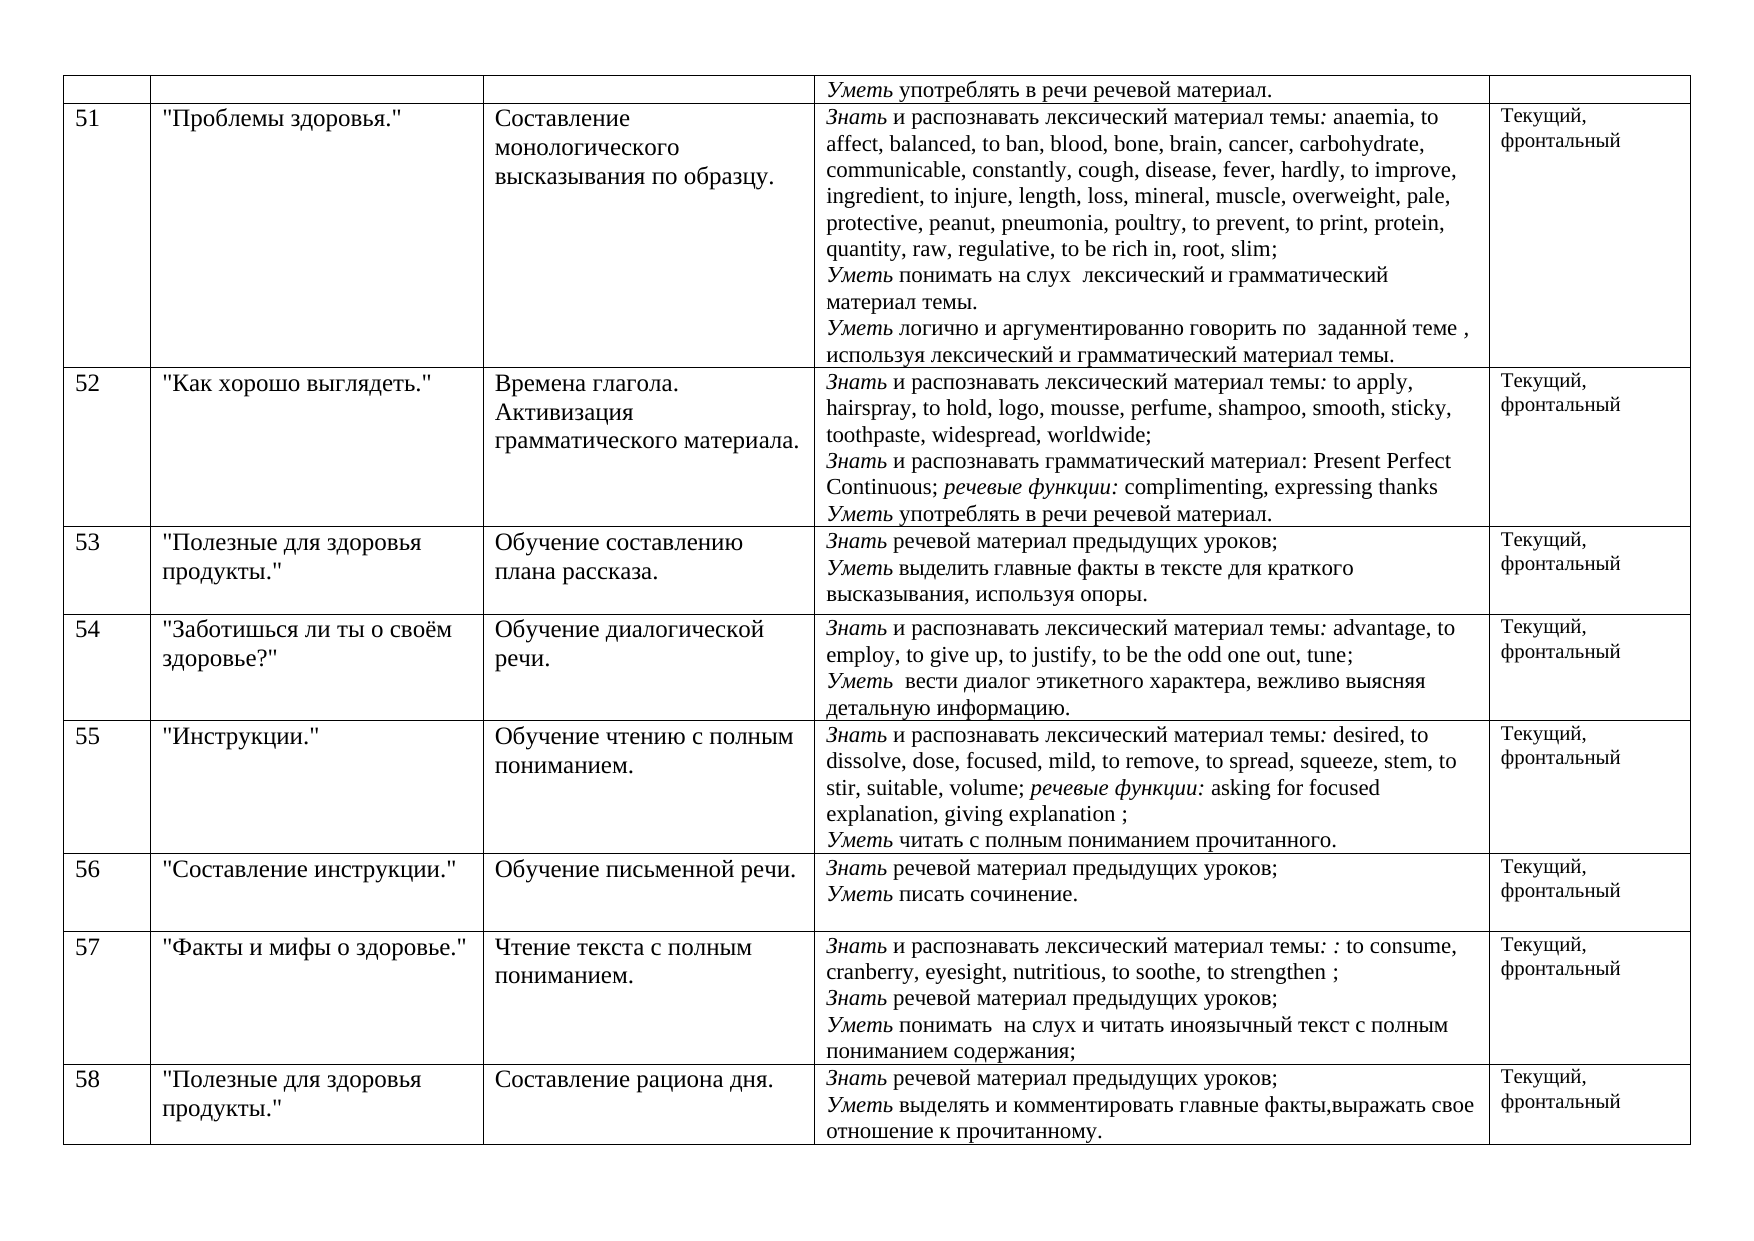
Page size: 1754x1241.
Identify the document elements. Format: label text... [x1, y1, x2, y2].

table_cell "Инструкции." [151, 721, 483, 853]
table_cell 52 [64, 368, 150, 526]
table_cell "Факты и мифы о здоровье." [151, 932, 483, 1063]
table_cell "Составление инструкции." [151, 854, 483, 931]
table_cell "Полезные для здоровья продукты." [151, 527, 483, 613]
table_cell Знать и распознавать лексический материал темы: : to consume, cranberry, eyesight, nutritious, to soothe, to strengthen ; Знать речевой материал предыдущих уроков; Уметь понимать на слух и читать иноязычный текст с полным пониманием содержания; [815, 932, 1489, 1063]
table_cell Текущий, фронтальный [1490, 527, 1690, 613]
table_cell 51 [64, 104, 150, 367]
table_cell Текущий, фронтальный [1490, 854, 1690, 931]
table_cell 55 [64, 721, 150, 853]
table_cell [1490, 76, 1690, 102]
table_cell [151, 76, 483, 102]
table_cell Знать и распознавать лексический материал темы: desired, to dissolve, dose, focused, mild, to remove, to spread, squeeze, stem, to stir, suitable, volume; речевые функции: asking for focused explanation, giving explanation ; Уметь читать с полным пониманием прочитанного. [815, 721, 1489, 853]
table_cell Знать и распознавать лексический материал темы: to apply, hairspray, to hold, logo, mousse, perfume, shampoo, smooth, sticky, toothpaste, widespread, worldwide; Знать и распознавать грамматический материал: Present Perfect Continuous; речевые функции: complimenting, expressing thanks Уметь употреблять в речи речевой материал. [815, 368, 1489, 526]
table_cell "Полезные для здоровья продукты." [151, 1065, 483, 1143]
table_cell 57 [64, 932, 150, 1063]
table_cell "Как хорошо выглядеть." [151, 368, 483, 526]
table_cell Текущий, фронтальный [1490, 368, 1690, 526]
table_cell "Заботишься ли ты о своём здоровье?" [151, 615, 483, 720]
table_cell Обучение чтению с полным пониманием. [484, 721, 814, 853]
table_cell 56 [64, 854, 150, 931]
table_cell Текущий, фронтальный [1490, 721, 1690, 853]
table_cell "Проблемы здоровья." [151, 104, 483, 367]
table_cell Обучение письменной речи. [484, 854, 814, 931]
table_cell Текущий, фронтальный [1490, 932, 1690, 1063]
table_cell Текущий, фронтальный [1490, 615, 1690, 720]
table_cell 53 [64, 527, 150, 613]
table_cell Составление рациона дня. [484, 1065, 814, 1143]
table_cell Обучение диалогической речи. [484, 615, 814, 720]
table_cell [484, 76, 814, 102]
table_cell Составление монологического высказывания по образцу. [484, 104, 814, 367]
table_cell Текущий, фронтальный [1490, 104, 1690, 367]
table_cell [1490, 1065, 1690, 1143]
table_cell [815, 76, 1489, 102]
table_cell Обучение составлению плана рассказа. [484, 527, 814, 613]
table_cell Знать речевой материал предыдущих уроков; Уметь выделять и комментировать главные факты,выражать свое отношение к прочитанному. [815, 1065, 1489, 1143]
table_cell 50 [64, 76, 150, 102]
table_cell Времена глагола. Активизация грамматического материала. [484, 368, 814, 526]
table_cell 54 [64, 615, 150, 720]
table_cell Знать речевой материал предыдущих уроков; Уметь писать сочинение. [815, 854, 1489, 931]
table_cell Знать и распознавать лексический материал темы: anaemia, to affect, balanced, to ban, blood, bone, brain, cancer, carbohydrate, communicable, constantly, cough, disease, fever, hardly, to improve, ingredient, to injure, length, loss, mineral, muscle, overweight, pale, protective, peanut, pneumonia, poultry, to prevent, to print, protein, quantity, raw, regulative, to be rich in, root, slim; Уметь понимать на слух лексический и грамматический материал темы. Уметь логично и аргументированно говорить по заданной теме , используя лексический и грамматический материал темы. [815, 104, 1489, 367]
table_cell Знать и распознавать лексический материал темы: advantage, to employ, to give up, to justify, to be the odd one out, tune; Уметь вести диалог этикетного характера, вежливо выясняя детальную информацию. [815, 615, 1489, 720]
table_cell Знать речевой материал предыдущих уроков; Уметь выделить главные факты в тексте для краткого высказывания, используя опоры. [815, 527, 1489, 613]
table_cell Чтение текста с полным пониманием. [484, 932, 814, 1063]
table_cell 58 [64, 1065, 150, 1143]
